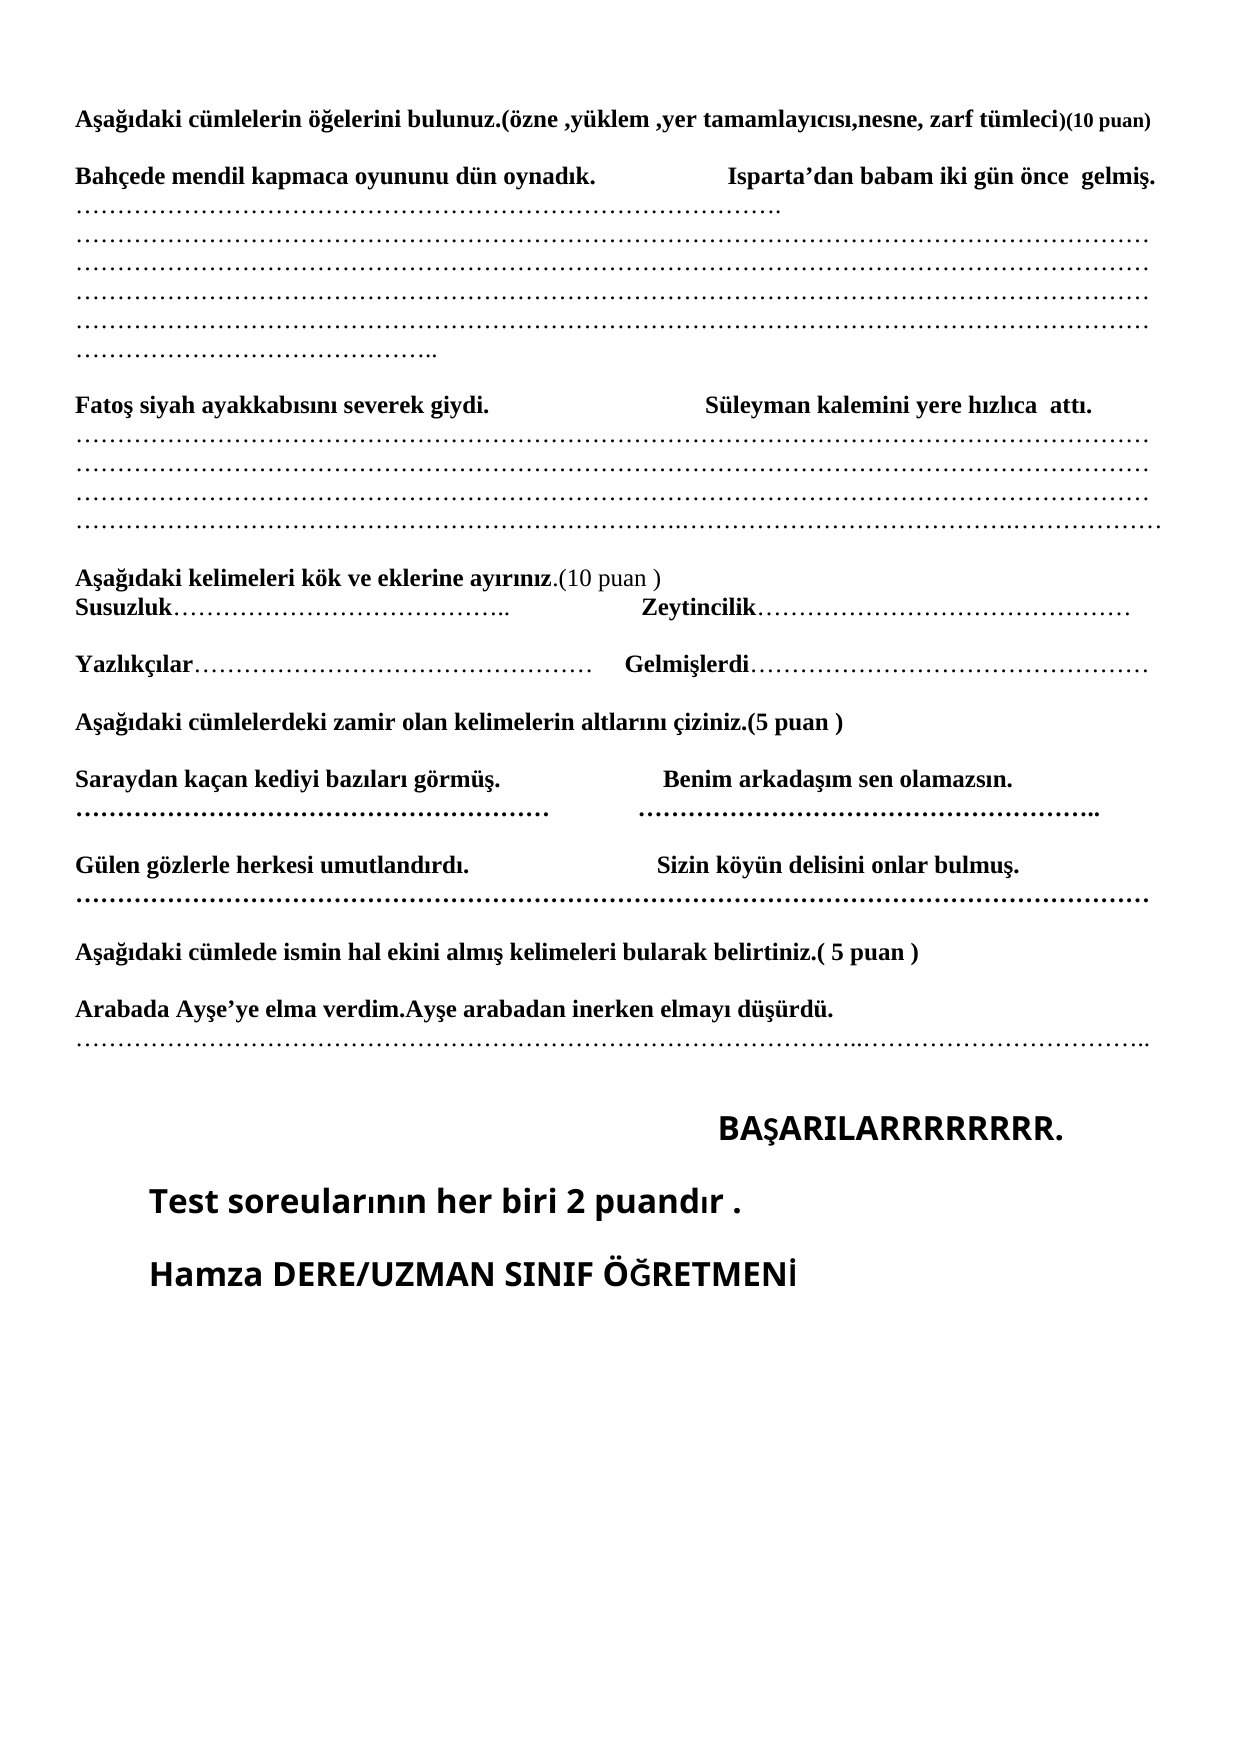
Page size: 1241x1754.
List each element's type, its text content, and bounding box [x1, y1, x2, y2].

text Saraydan kaçan kediyi bazıları görmüş. Benim arkadaşım sen olamazsın. [75, 764, 1165, 793]
text ………………………………………………………………………………………………………………… [75, 879, 1165, 908]
text ………………………………………………………………………….……………………………………………………………………………………………………………………………………………………………………………………………………………………………………………………………………………………………………………………………………………………………………………………………………………………………………………………………………………………………………………….. [75, 190, 1165, 362]
text Gülen gözlerle herkesi umutlandırdı. Sizin köyün delisini onlar bulmuş. [75, 851, 1165, 879]
text Bahçede mendil kapmaca oyununu dün oynadık. Isparta’dan babam iki gün önce gelmiş. [75, 161, 1165, 190]
text Aşağıdaki cümlede ismin hal ekini almış kelimeleri bularak belirtiniz.( 5 puan ) [75, 937, 1165, 966]
text BAŞARILARRRRRRRR. [75, 1105, 1165, 1150]
text …………………………………………………………………………………..…………………………….. [75, 1023, 1165, 1052]
text Test soreularının her biri 2 puandır . [75, 1178, 1165, 1223]
text ……………………………………………………………………………………………………………………………………………………………………………………………………………………………………………………………………………………………………………………………………………………………………………………………………………………….………………………………….……………… [75, 419, 1165, 534]
text Yazlıkçılar………………………………………… Gelmişlerdi………………………………………… [75, 649, 1165, 678]
text Aşağıdaki cümlelerdeki zamir olan kelimelerin altlarını çiziniz.(5 puan ) [75, 707, 1165, 736]
text Aşağıdaki kelimeleri kök ve eklerine ayırınız.(10 puan ) [75, 563, 1165, 592]
text ………………………………………………… ……………………………………………….. [75, 793, 1165, 822]
text Aşağıdaki cümlelerin öğelerini bulunuz.(özne ,yüklem ,yer tamamlayıcısı,nesne, zarf tümleci)(10 puan) [75, 104, 1165, 132]
text Susuzluk………………………………….. Zeytincilik……………………………………… [75, 592, 1165, 621]
text Fatoş siyah ayakkabısını severek giydi. Süleyman kalemini yere hızlıca attı. [75, 391, 1165, 419]
text Hamza DERE/UZMAN SINIF ÖĞRETMENİ [75, 1251, 1165, 1296]
text Arabada Ayşe’ye elma verdim.Ayşe arabadan inerken elmayı düşürdü. [75, 994, 1165, 1023]
